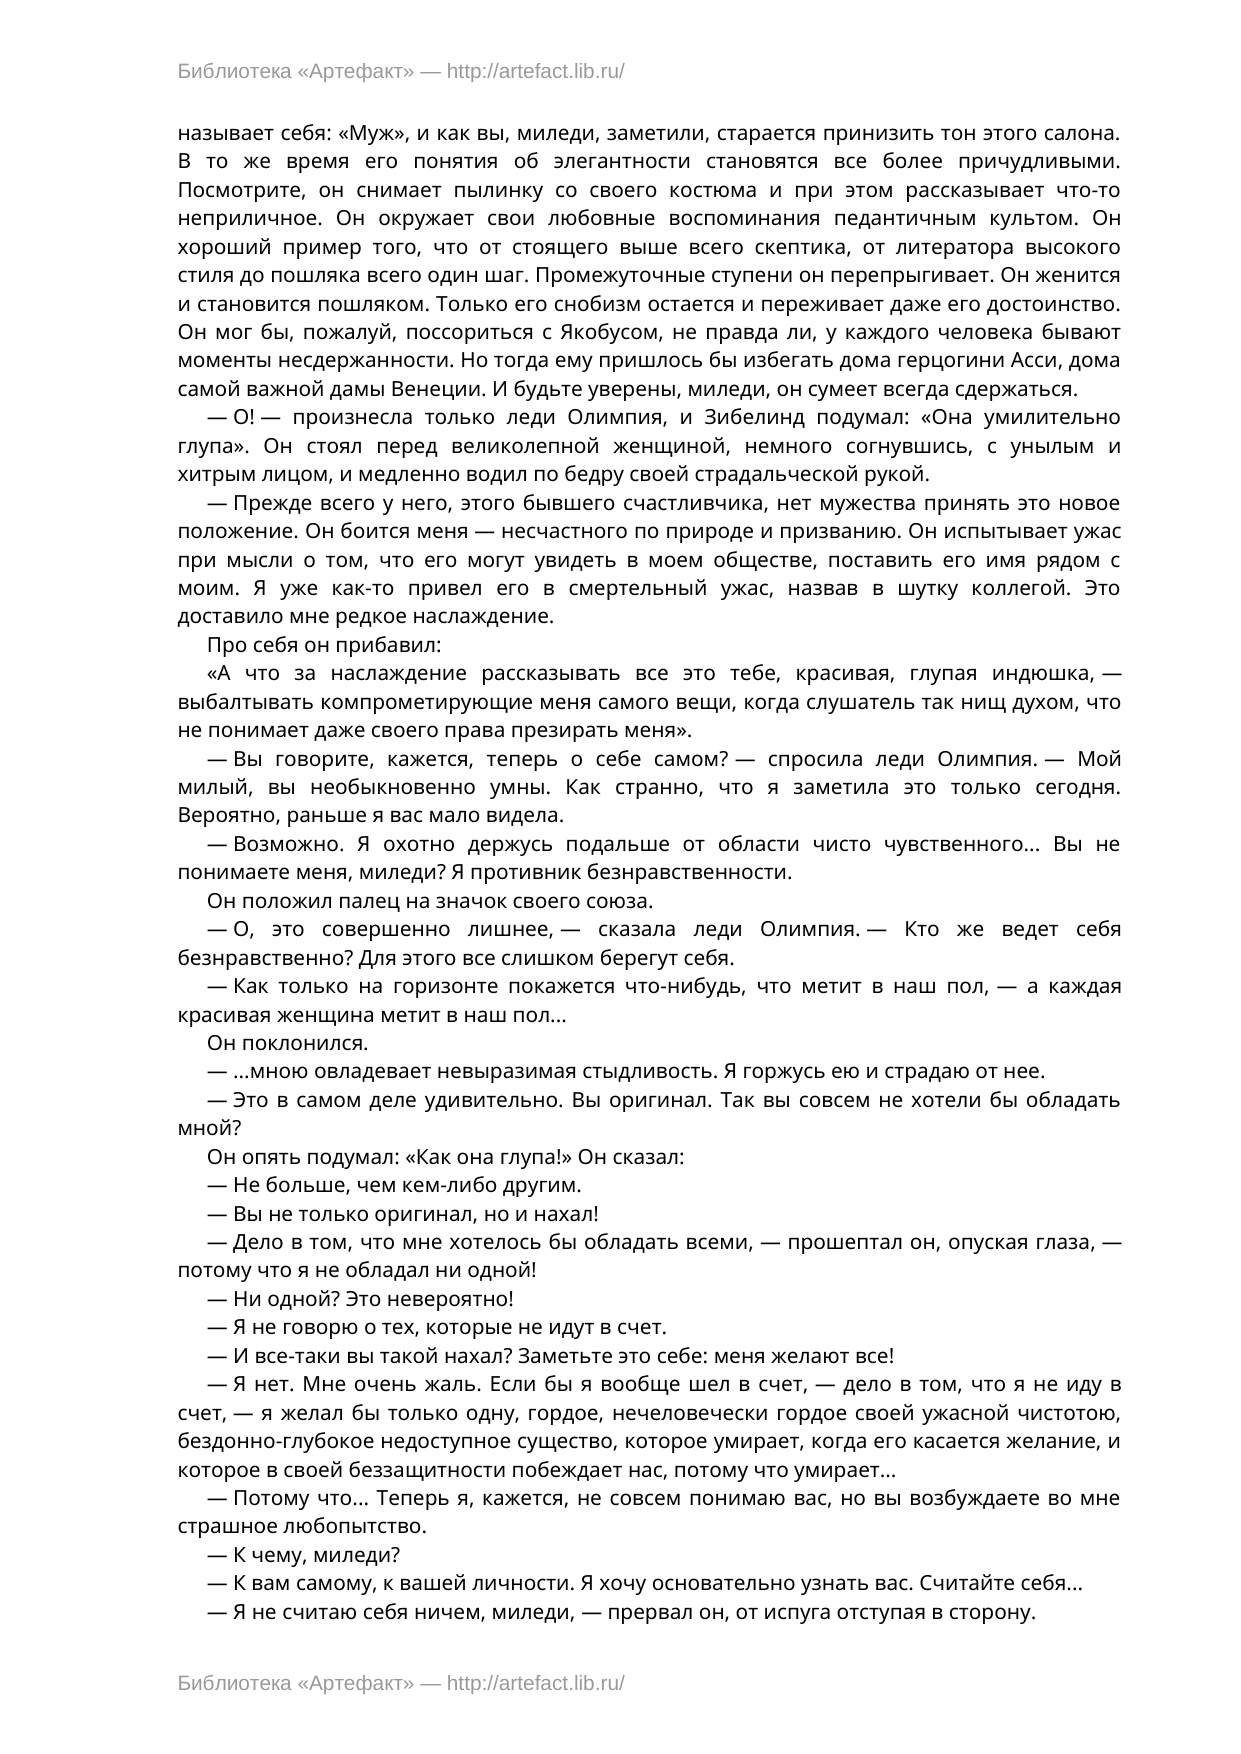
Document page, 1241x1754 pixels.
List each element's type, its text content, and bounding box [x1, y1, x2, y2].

text — Прежде всего у него, этого бывшего счастливчика, нет мужества принять это новое положение. Он боится меня — несчастного по природе и призванию. Он испытывает ужас при мысли о том, что его могут увидеть в моем обществе, поставить его имя рядом с моим. Я уже как-то привел его в смертельный ужас, назвав в шутку коллегой. Это доставило мне редкое наслаждение. [177, 488, 1122, 630]
text «А что за наслаждение рассказывать все это тебе, красивая, глупая индюшка, — выбалтывать компрометирующие меня самого вещи, когда слушатель так нищ духом, что не понимает даже своего права презирать меня». [177, 658, 1122, 744]
text — Не больше, чем кем-либо другим. [177, 1170, 1122, 1199]
text — Я не считаю себя ничем, миледи, — прервал он, от испуга отступая в сторону. [177, 1597, 1122, 1625]
text Он положил палец на значок своего союза. [177, 886, 1122, 914]
text — Дело в том, что мне хотелось бы обладать всеми, — прошептал он, опуская глаза, — потому что я не обладал ни одной! [177, 1227, 1122, 1284]
text Он поклонился. [177, 1028, 1122, 1057]
text — Ни одной? Это невероятно! [177, 1284, 1122, 1312]
text — Я не говорю о тех, которые не идут в счет. [177, 1312, 1122, 1341]
text — Это в самом деле удивительно. Вы оригинал. Так вы совсем не хотели бы обладать мной? [177, 1085, 1122, 1142]
text Он опять подумал: «Как она глупа!» Он сказал: [177, 1142, 1122, 1170]
text — Потому что... Теперь я, кажется, не совсем понимаю вас, но вы возбуждаете во мне страшное любопытство. [177, 1483, 1122, 1540]
text — Я нет. Мне очень жаль. Если бы я вообще шел в счет, — дело в том, что я не иду в счет, — я желал бы только одну, гордое, нечеловечески гордое своей ужасной чистотою, бездонно-глубокое недоступное существо, которое умирает, когда его касается желание, и которое в своей беззащитности побеждает нас, потому что умирает... [177, 1369, 1122, 1483]
text — ...мною овладевает невыразимая стыдливость. Я горжусь ею и страдаю от нее. [177, 1057, 1122, 1085]
text — Как только на горизонте покажется что-нибудь, что метит в наш пол, — а каждая красивая женщина метит в наш пол... [177, 971, 1122, 1028]
text — И все-таки вы такой нахал? Заметьте это себе: меня желают все! [177, 1341, 1122, 1369]
text — Вы говорите, кажется, теперь о себе самом? — спросила леди Олимпия. — Мой милый, вы необыкновенно умны. Как странно, что я заметила это только сегодня. Вероятно, раньше я вас мало видела. [177, 744, 1122, 829]
text — Вы не только оригинал, но и нахал! [177, 1199, 1122, 1227]
text — К чему, миледи? [177, 1540, 1122, 1568]
text — О, это совершенно лишнее, — сказала леди Олимпия. — Кто же ведет себя безнравственно? Для этого все слишком берегут себя. [177, 914, 1122, 971]
text — Возможно. Я охотно держусь подальше от области чисто чувственного... Вы не понимаете меня, миледи? Я противник безнравственности. [177, 829, 1122, 886]
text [177, 118, 1122, 402]
text — О! — произнесла только леди Олимпия, и Зибелинд подумал: «Она умилительно глупа». Он стоял перед великолепной женщиной, немного согнувшись, с унылым и хитрым лицом, и медленно водил по бедру своей страдальческой рукой. [177, 402, 1122, 488]
text Про себя он прибавил: [177, 630, 1122, 658]
text — К вам самому, к вашей личности. Я хочу основательно узнать вас. Считайте себя... [177, 1568, 1122, 1597]
